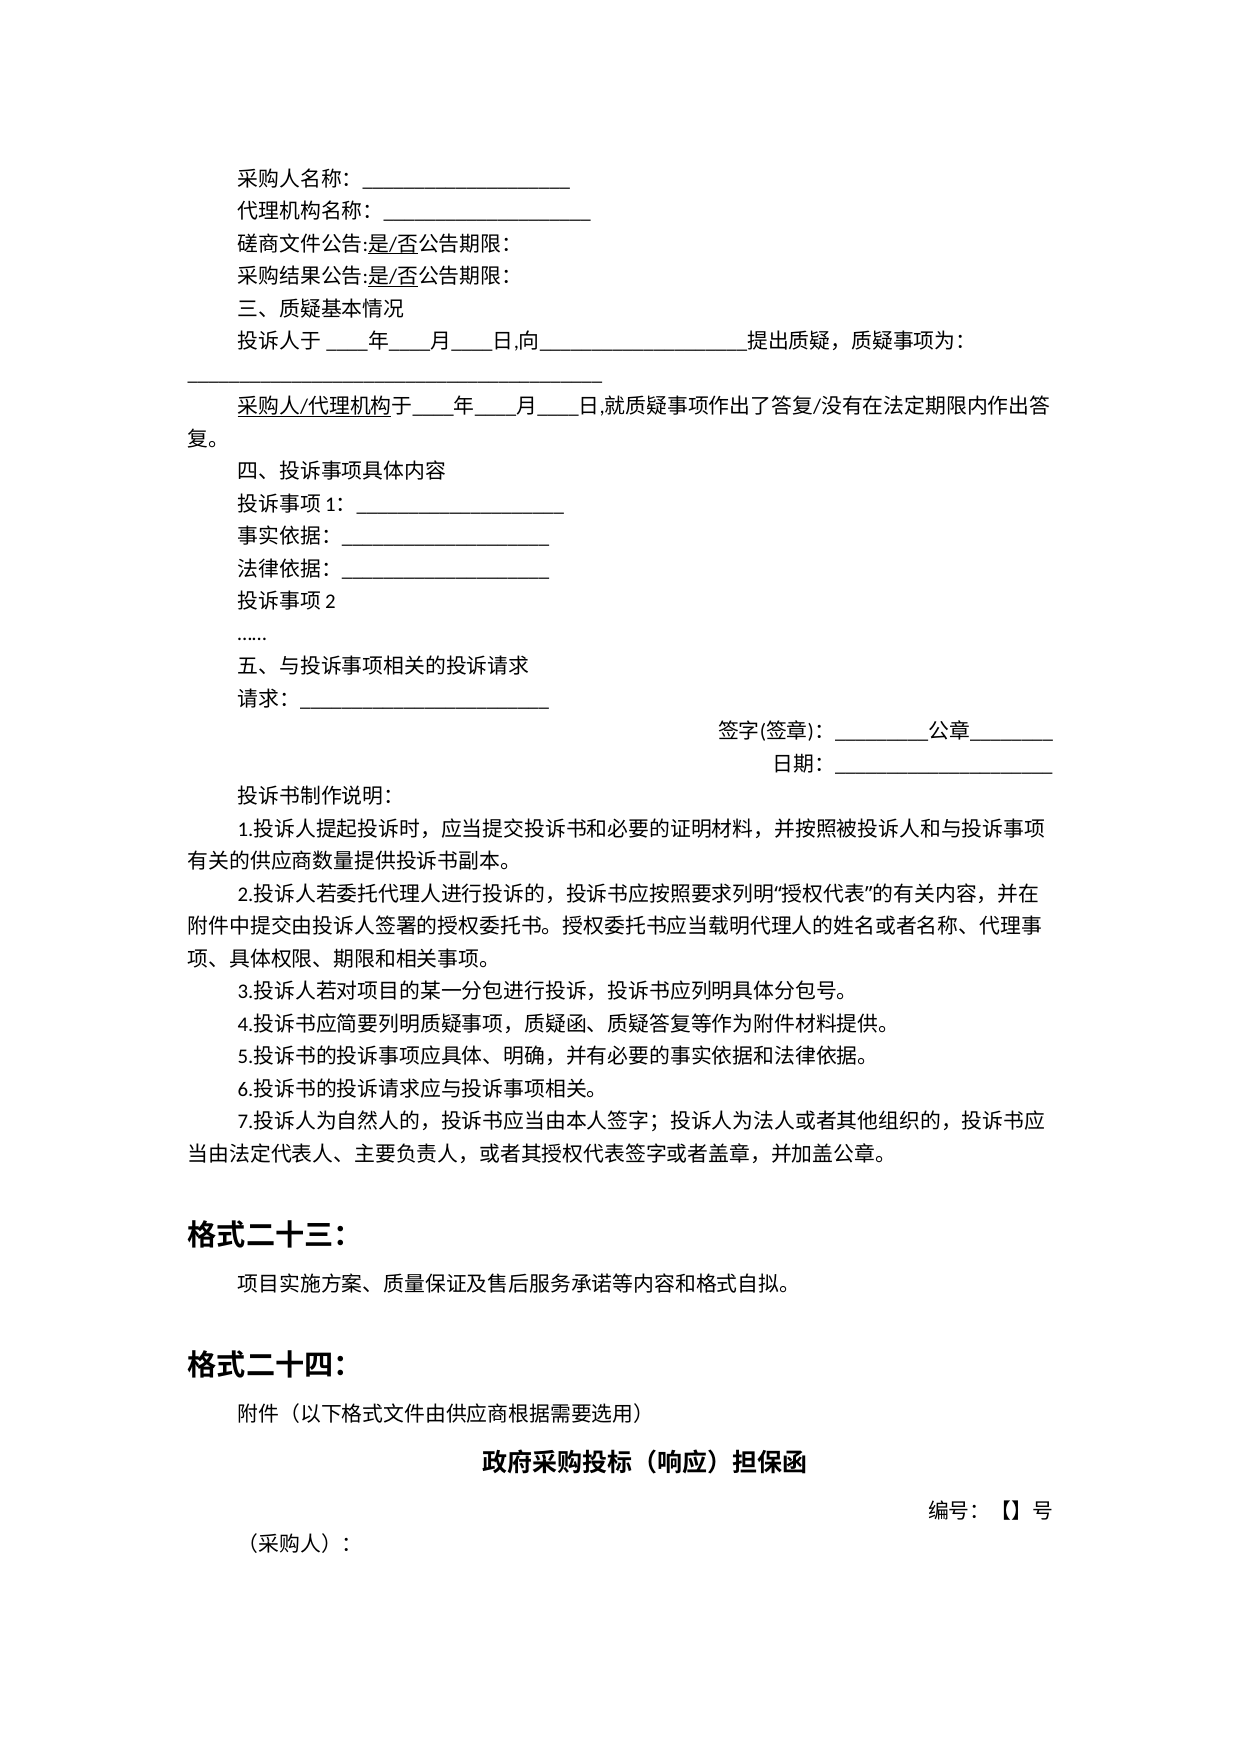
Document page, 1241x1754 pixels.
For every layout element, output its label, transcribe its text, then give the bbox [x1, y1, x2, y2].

text 4.投诉书应简要列明质疑事项，质疑函、质疑答复等作为附件材料提供。 [187, 1007, 1053, 1039]
text 1.投诉人提起投诉时，应当提交投诉书和必要的证明材料，并按照被投诉人和与投诉事项有关的供应商数量提供投诉书副本。 [187, 812, 1053, 877]
text 6.投诉书的投诉请求应与投诉事项相关。 [187, 1072, 1053, 1104]
text 投诉事项2 [187, 584, 1053, 617]
text 日期：_____________________ [187, 747, 1053, 779]
text 投诉事项1：____________________ [187, 487, 1053, 519]
text 法律依据：____________________ [187, 552, 1053, 584]
text 项目实施方案、质量保证及售后服务承诺等内容和格式自拟。 [187, 1267, 1053, 1299]
text 请求：________________________ [187, 682, 1053, 714]
text 四、投诉事项具体内容 [187, 454, 1053, 487]
text 五、与投诉事项相关的投诉请求 [187, 649, 1053, 682]
text 格式二十四： [187, 1332, 1053, 1397]
text 三、质疑基本情况 [187, 292, 1053, 324]
text 7.投诉人为自然人的，投诉书应当由本人签字；投诉人为法人或者其他组织的，投诉书应当由法定代表人、主要负责人，或者其授权代表签字或者盖章，并加盖公章。 [187, 1104, 1053, 1169]
text 采购结果公告:是/否公告期限： [187, 259, 1053, 292]
text 事实依据：____________________ [187, 519, 1053, 552]
text 投诉人于 ____年____月____日,向____________________提出质疑，质疑事项为：________________________________________ [187, 324, 1053, 389]
text …… [187, 617, 1053, 649]
text 代理机构名称：____________________ [187, 194, 1053, 227]
text 采购人名称：____________________ [187, 162, 1053, 194]
text 格式二十三： [187, 1202, 1053, 1267]
text 采购人/代理机构于____年____月____日,就质疑事项作出了答复/没有在法定期限内作出答复。 [187, 389, 1053, 454]
text 5.投诉书的投诉事项应具体、明确，并有必要的事实依据和法律依据。 [187, 1039, 1053, 1072]
text 投诉书制作说明： [187, 779, 1053, 812]
text 附件（以下格式文件由供应商根据需要选用） [187, 1397, 1053, 1429]
text 3.投诉人若对项目的某一分包进行投诉，投诉书应列明具体分包号。 [187, 974, 1053, 1007]
text 磋商文件公告:是/否公告期限： [187, 227, 1053, 259]
text （采购人）： [187, 1527, 1053, 1559]
text 编号：【】号 [187, 1494, 1053, 1527]
text 2.投诉人若委托代理人进行投诉的，投诉书应按照要求列明“授权代表”的有关内容，并在附件中提交由投诉人签署的授权委托书。授权委托书应当载明代理人的姓名或者名称、代理事项、具体权限、期限和相关事项。 [187, 877, 1053, 974]
text 政府采购投标（响应）担保函 [187, 1429, 1053, 1494]
text 签字(签章)：_________公章________ [187, 714, 1053, 747]
